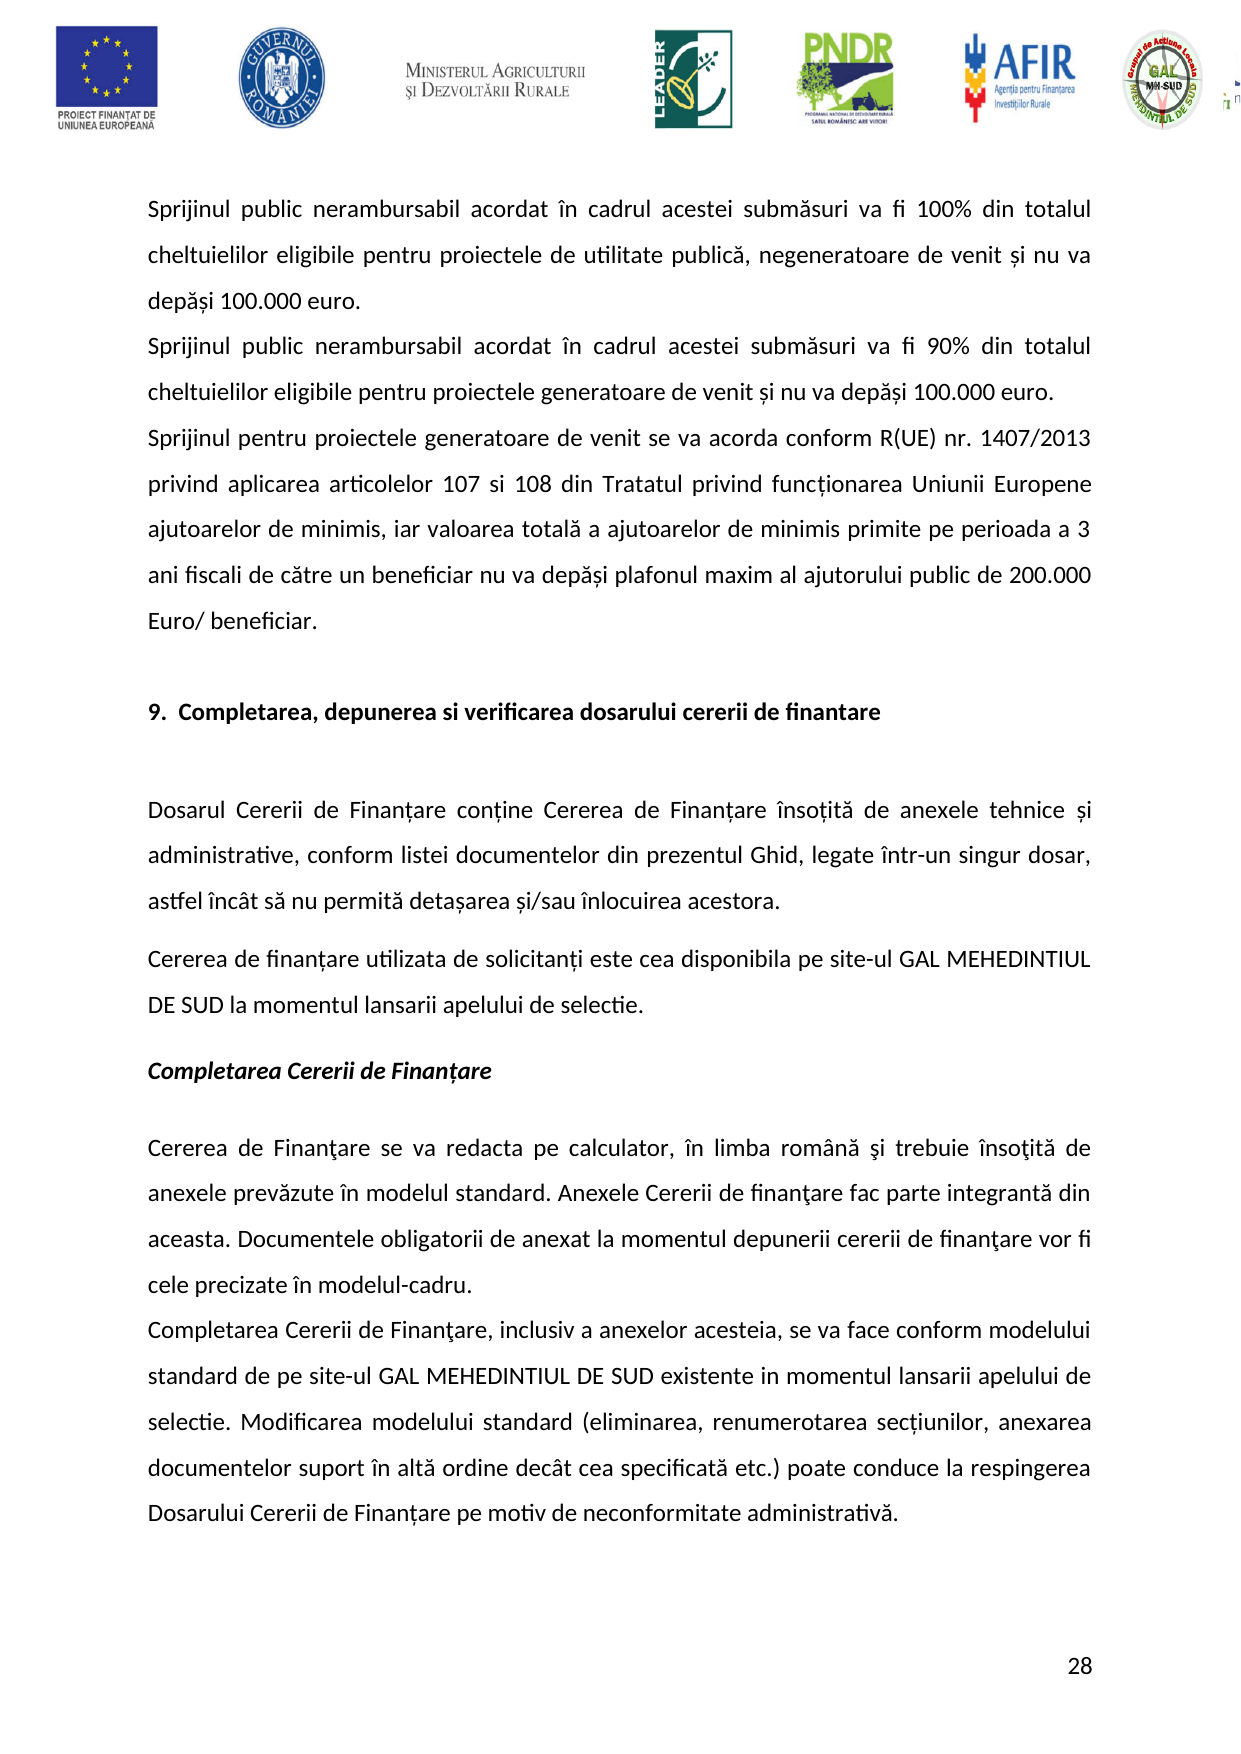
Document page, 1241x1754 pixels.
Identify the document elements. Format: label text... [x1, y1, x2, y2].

text Cererea de Finanţare se va redacta pe calculator, în limba română şi trebuie însoţită de anexele prevăzute în modelul standard. Anexele Cererii de finanţare fac parte integrantă din aceasta. Documentele obligatorii de anexat la momentul depunerii cererii de finanţare vor fi cele precizate în modelul-cadru. [148, 1132, 1093, 1299]
subtitle 9. Completarea, depunerea si verificarea dosarului cererii de finantare [148, 696, 1093, 727]
text Sprijinul public nerambursabil acordat în cadrul acestei submăsuri va fi 100% din totalul cheltuielilor eligibile pentru proiectele de utilitate publică, negeneratoare de venit și nu va depăși 100.000 euro. [148, 193, 1093, 315]
text Dosarul Cererii de Finanţare conţine Cererea de Finanţare însoţită de anexele tehnice şi administrative, conform listei documentelor din prezentul Ghid, legate într-un singur dosar, astfel încât să nu permită detaşarea şi/sau înlocuirea acestora. [148, 794, 1093, 916]
text Cererea de finanţare utilizata de solicitanţi este cea disponibila pe site-ul GAL MEHEDINTIUL DE SUD la momentul lansarii apelului de selectie. [148, 943, 1093, 1020]
text Sprijinul pentru proiectele generatoare de venit se va acorda conform R(UE) nr. 1407/2013 privind aplicarea articolelor 107 si 108 din Tratatul privind funcționarea Uniunii Europene ajutoarelor de minimis, iar valoarea totală a ajutoarelor de minimis primite pe perioada a 3 ani fiscali de către un beneficiar nu va depăși plafonul maxim al ajutorului public de 200.000 Euro/ beneficiar. [148, 422, 1093, 635]
picture [27, 18, 1241, 132]
text Completarea Cererii de Finanţare, inclusiv a anexelor acesteia, se va face conform modelului standard de pe site-ul GAL MEHEDINTIUL DE SUD existente in momentul lansarii apelului de selectie. Modificarea modelului standard (eliminarea, renumerotarea secţiunilor, anexarea documentelor suport în altă ordine decât cea specificată etc.) poate conduce la respingerea Dosarului Cererii de Finanţare pe motiv de neconformitate administrativă. [148, 1315, 1093, 1528]
text Sprijinul public nerambursabil acordat în cadrul acestei submăsuri va fi 90% din totalul cheltuielilor eligibile pentru proiectele generatoare de venit și nu va depăși 100.000 euro. [148, 331, 1093, 407]
text Completarea Cererii de Finanţare [148, 1056, 1093, 1086]
